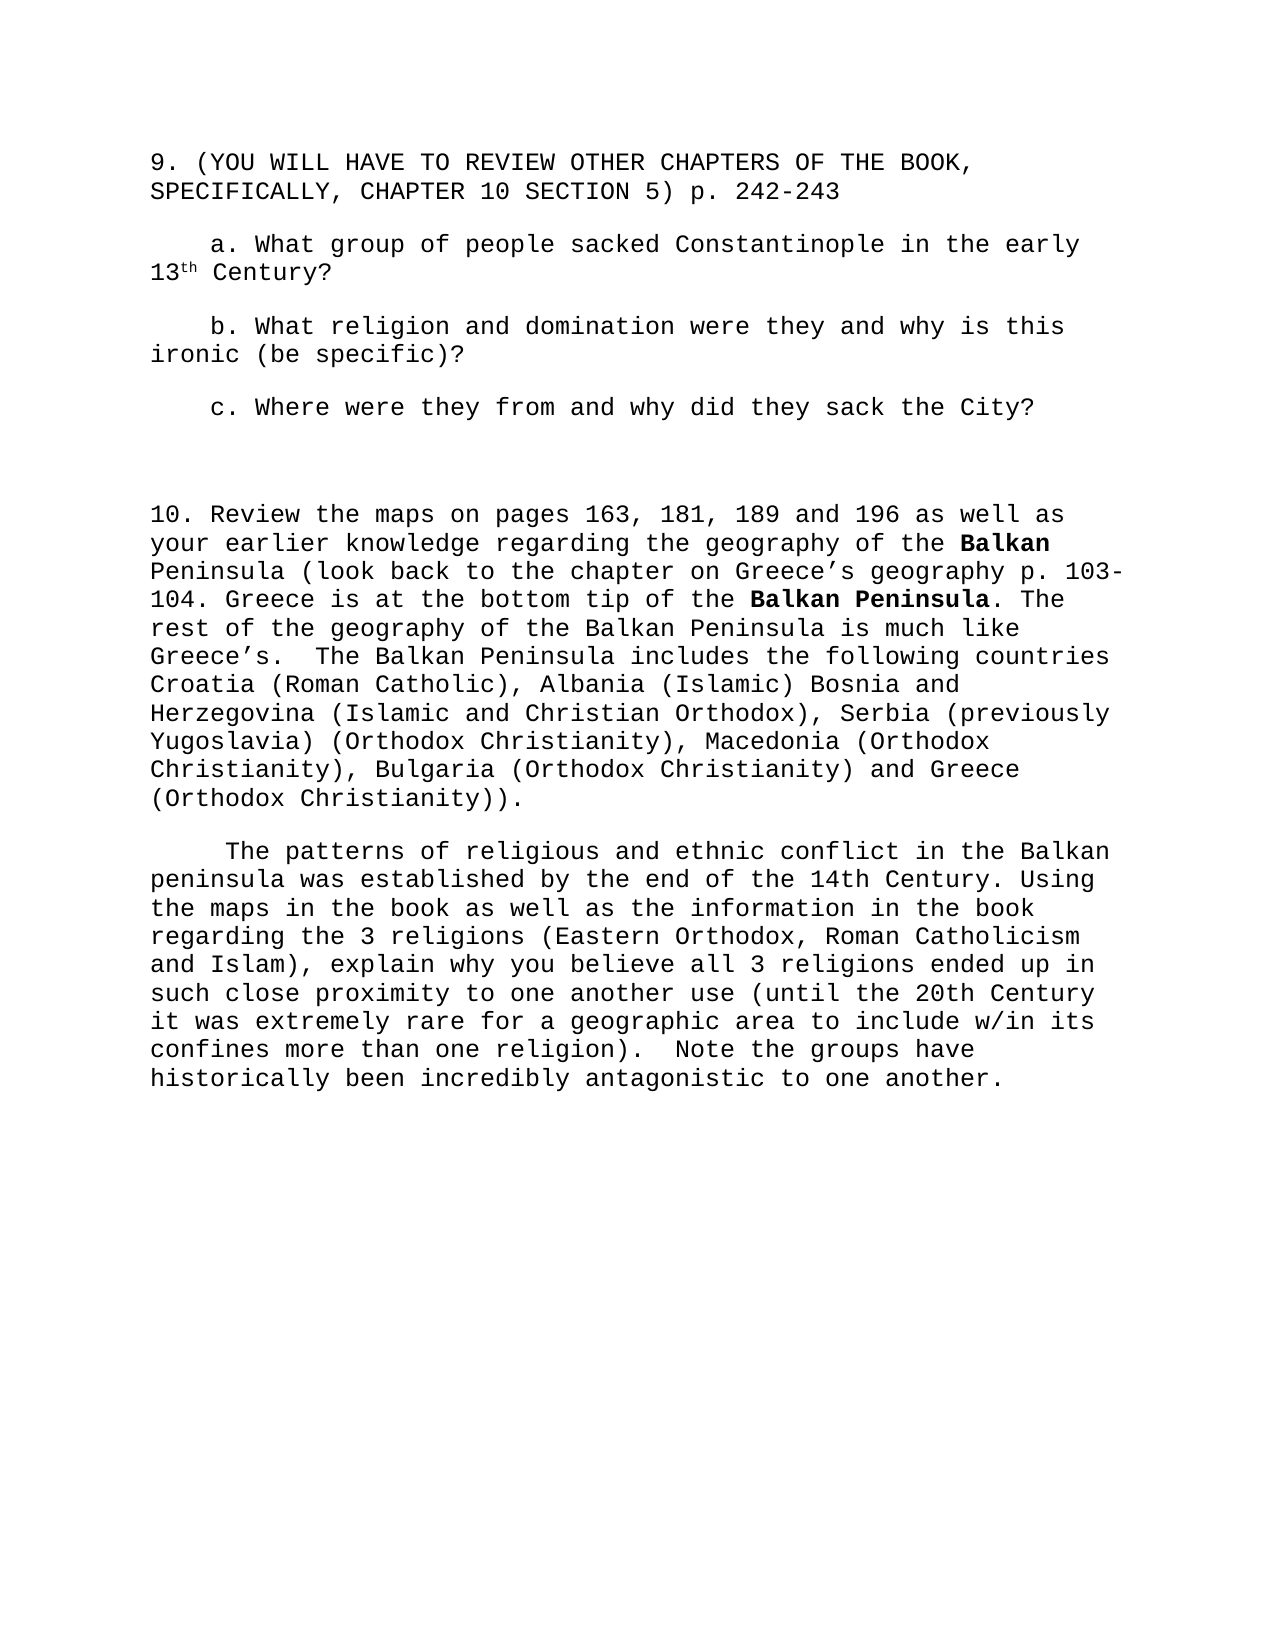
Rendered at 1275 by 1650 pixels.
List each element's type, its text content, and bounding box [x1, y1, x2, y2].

text 9. (YOU WILL HAVE TO REVIEW OTHER CHAPTERS OF THE BOOK, SPECIFICALLY, CHAPTER 10 SECTION 5) p. 242-243 [150, 150, 1125, 207]
text c. Where were they from and why did they sack the City? [150, 395, 1125, 423]
text 10. Review the maps on pages 163, 181, 189 and 196 as well as your earlier knowledge regarding the geography of the Balkan Peninsula (look back to the chapter on Greece’s geography p. 103-104. Greece is at the bottom tip of the Balkan Peninsula. The rest of the geography of the Balkan Peninsula is much like Greece’s. The Balkan Peninsula includes the following countries Croatia (Roman Catholic), Albania (Islamic) Bosnia and Herzegovina (Islamic and Christian Orthodox), Serbia (previously Yugoslavia) (Orthodox Christianity), Macedonia (Orthodox Christianity), Bulgaria (Orthodox Christianity) and Greece (Orthodox Christianity)). [150, 502, 1125, 814]
text a. What group of people sacked Constantinople in the early 13th Century? [150, 232, 1125, 288]
text The patterns of religious and ethnic conflict in the Balkan peninsula was established by the end of the 14th Century. Using the maps in the book as well as the information in the book regarding the 3 religions (Eastern Orthodox, Roman Catholicism and Islam), explain why you believe all 3 religions ended up in such close proximity to one another use (until the 20th Century it was extremely rare for a geographic area to include w/in its confines more than one religion). Note the groups have historically been incredibly antagonistic to one another. [150, 839, 1125, 1094]
text b. What religion and domination were they and why is this ironic (be specific)? [150, 313, 1125, 370]
